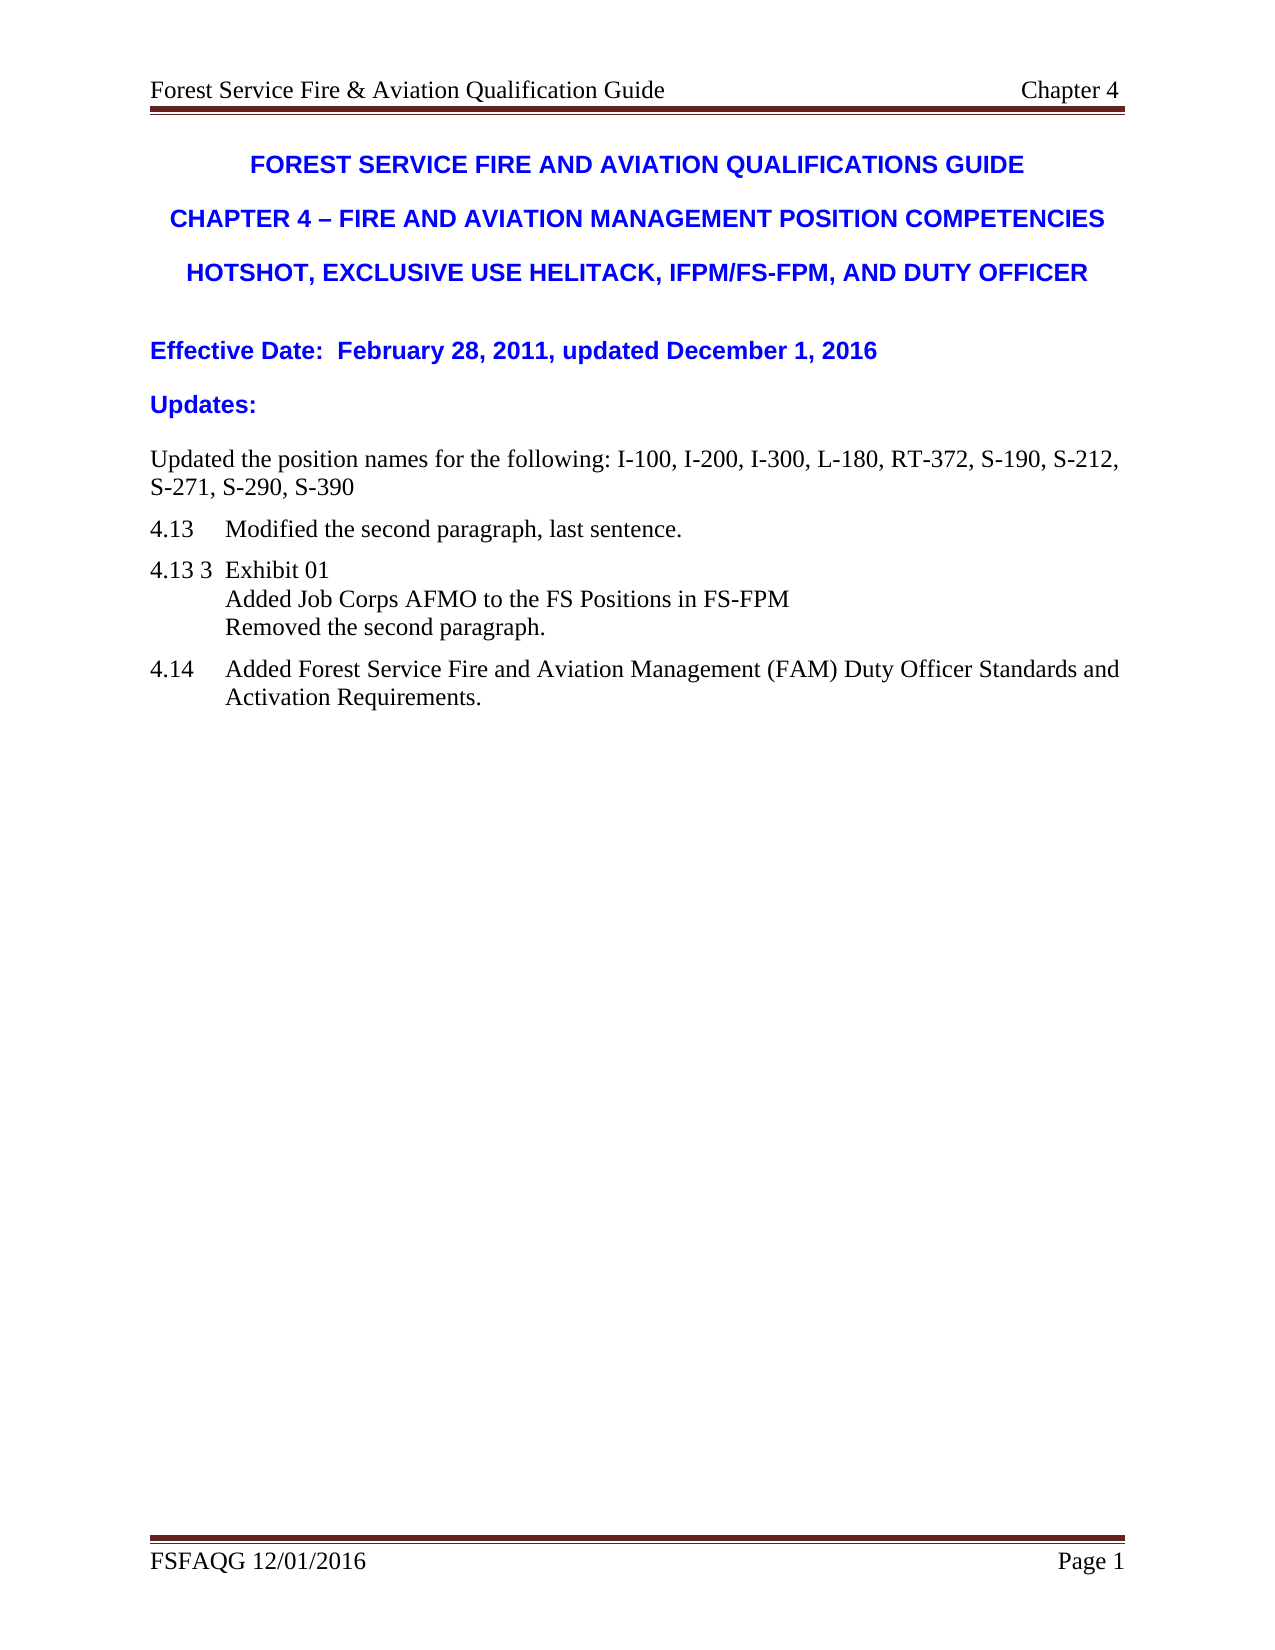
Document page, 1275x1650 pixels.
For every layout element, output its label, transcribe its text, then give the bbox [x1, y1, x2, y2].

text 4.13 Modified the second paragraph, last sentence. [150, 514, 1125, 542]
text Effective Date: February 28, 2011, updated December 1, 2016 [150, 336, 1125, 365]
text Updates: [150, 390, 1125, 419]
text Updated the position names for the following: I-100, I-200, I-300, L-180, RT-372, S-190, S-212, S-271, S-290, S-390 [150, 444, 1125, 501]
text 4.14 Added Forest Service Fire and Aviation Management (FAM) Duty Officer Standards and Activation Requirements. [150, 654, 1125, 711]
text Removed the second paragraph. [150, 612, 1125, 641]
text 4.13 3 Exhibit 01 [150, 555, 1125, 584]
title hOTSHOT, eXCLUSIVE uSE hELITACK, ifpm/fs-fpm, AND Duty Officer [150, 257, 1125, 286]
title chapteR 4 – FIRE AND AVIATION MANAGEMENT POSITION COMPETENCIES [150, 204, 1125, 232]
text Added Job Corps AFMO to the FS Positions in FS-FPM [150, 584, 1125, 612]
title Forest Service FIRE AND AVIATION QUALIFICATIONS Guide [150, 150, 1125, 179]
